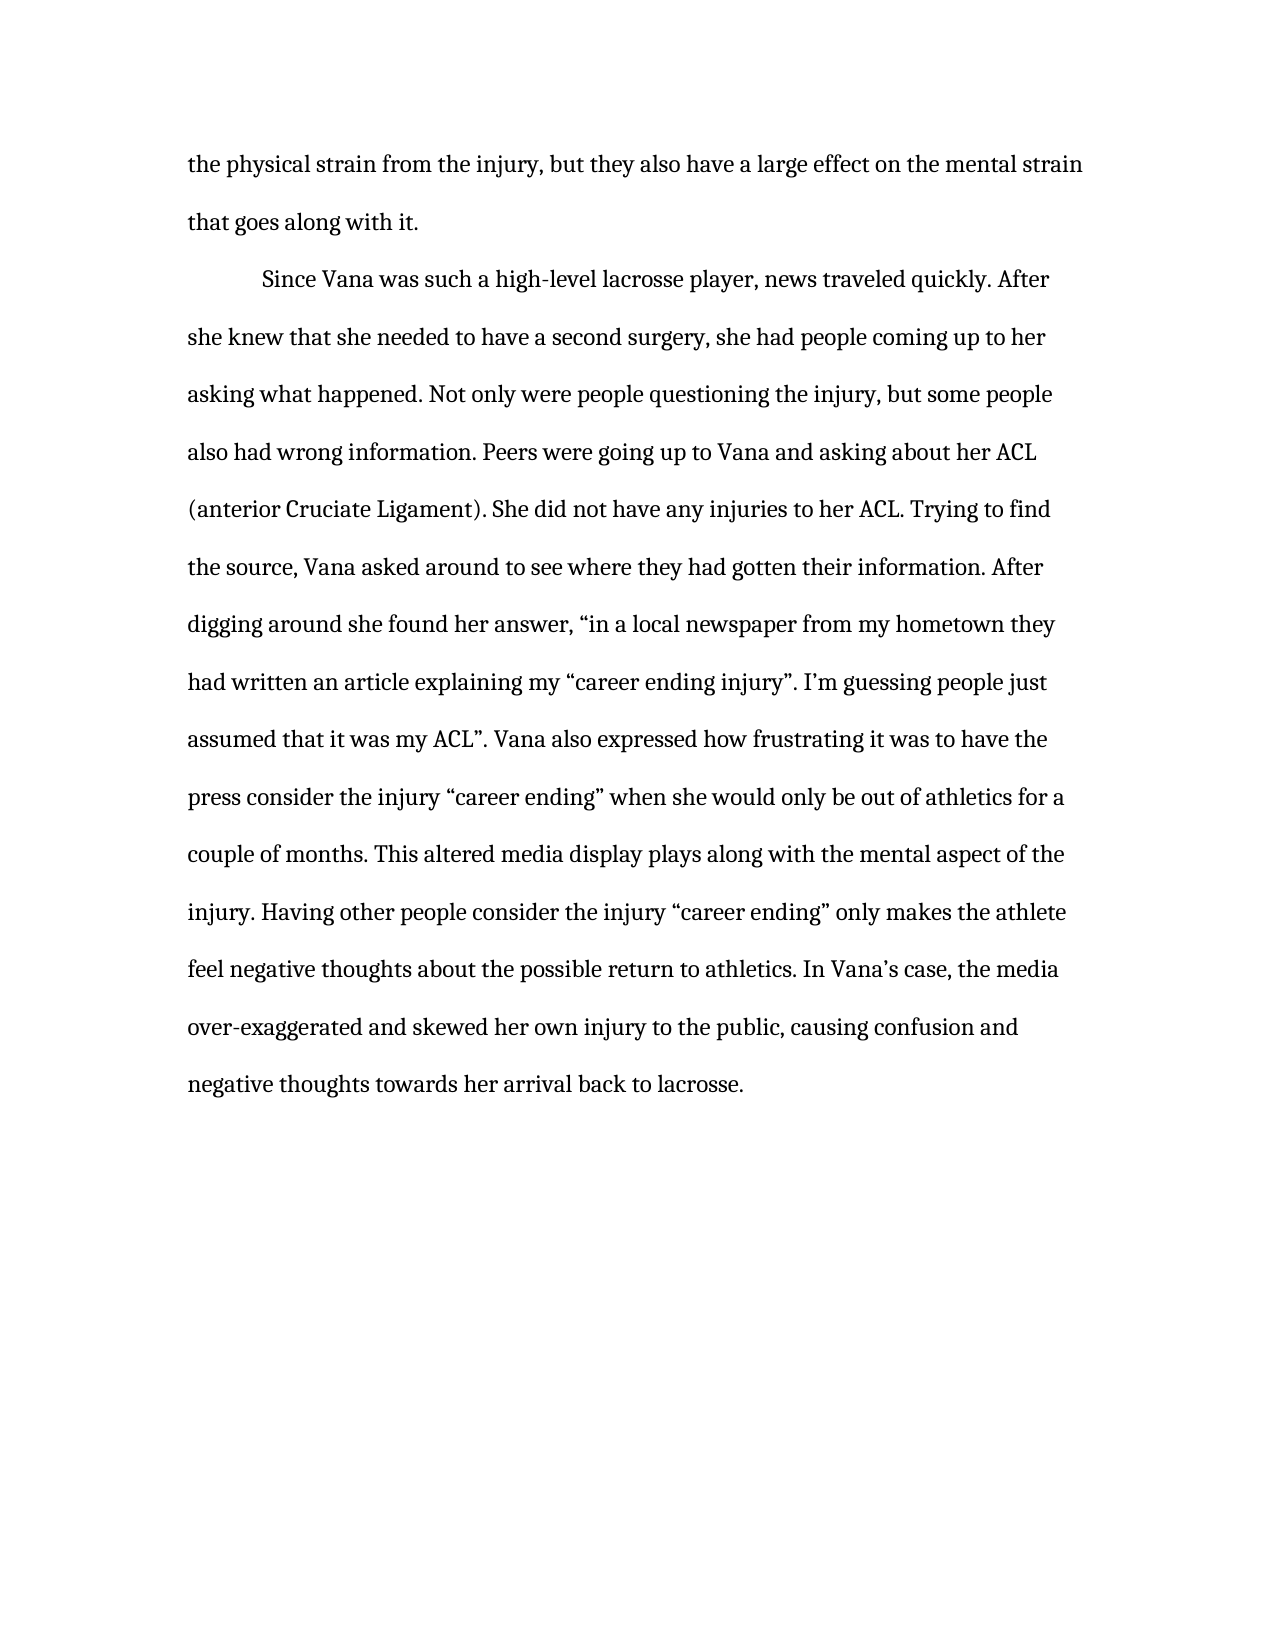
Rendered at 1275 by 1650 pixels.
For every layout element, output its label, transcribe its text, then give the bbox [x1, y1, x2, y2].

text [187, 150, 1087, 236]
text Since Vana was such a high-level lacrosse player, news traveled quickly. After she knew that she needed to have a second surgery, she had people coming up to her asking what happened. Not only were people questioning the injury, but some people also had wrong information. Peers were going up to Vana and asking about her ACL (anterior Cruciate Ligament). She did not have any injuries to her ACL. Trying to find the source, Vana asked around to see where they had gotten their information. After digging around she found her answer, “in a local newspaper from my hometown they had written an article explaining my “career ending injury”. I’m guessing people just assumed that it was my ACL”. Vana also expressed how frustrating it was to have the press consider the injury “career ending” when she would only be out of athletics for a couple of months. This altered media display plays along with the mental aspect of the injury. Having other people consider the injury “career ending” only makes the athlete feel negative thoughts about the possible return to athletics. In Vana’s case, the media over-exaggerated and skewed her own injury to the public, causing confusion and negative thoughts towards her arrival back to lacrosse. [187, 265, 1087, 1099]
